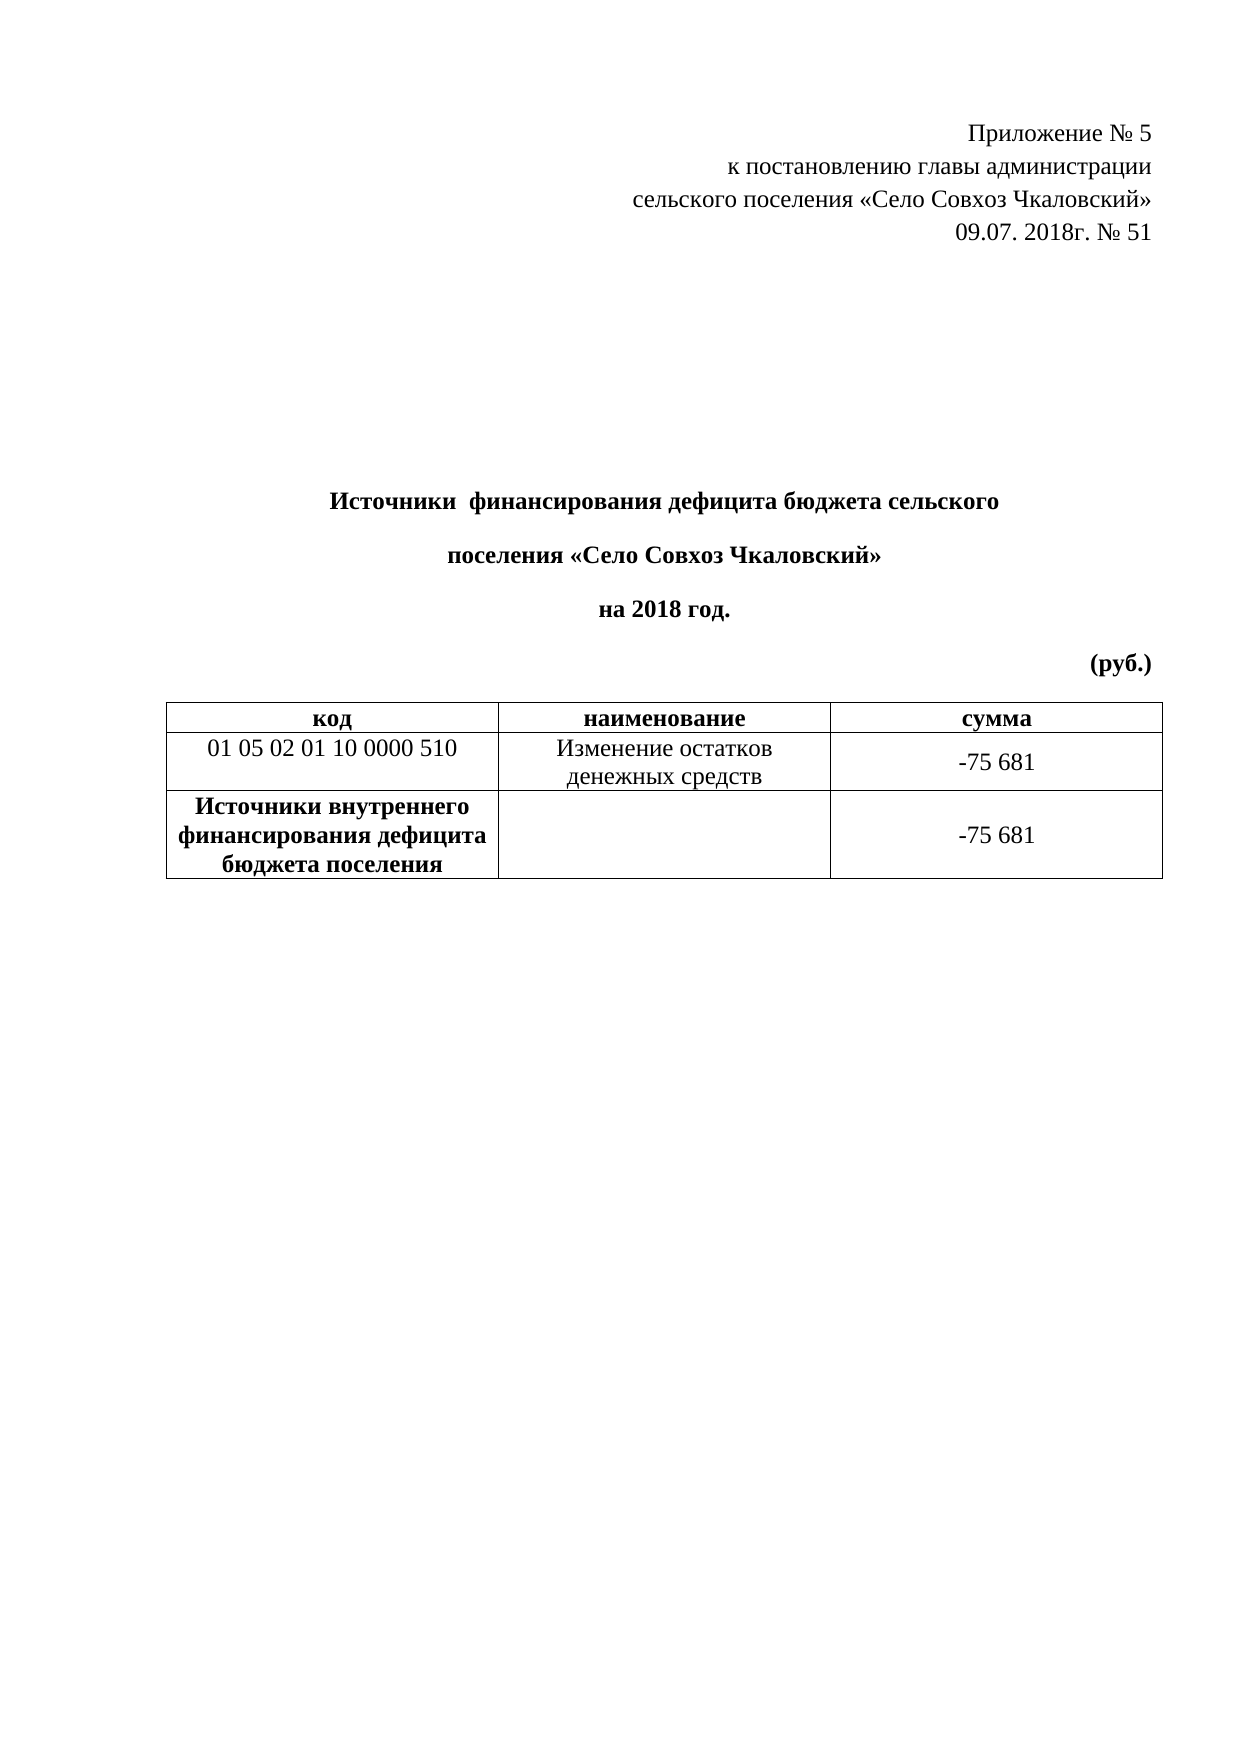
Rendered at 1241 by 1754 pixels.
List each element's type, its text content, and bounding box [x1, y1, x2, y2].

table_cell -75 681 [831, 733, 1162, 790]
table_cell -75 681 [831, 791, 1162, 877]
table_header наименование [499, 703, 830, 732]
text Источники финансирования дефицита бюджета сельского [177, 486, 1152, 515]
table_cell Изменение остатков денежных средств [499, 733, 830, 790]
text сельского поселения «Село Совхоз Чкаловский» [177, 184, 1152, 213]
text на 2018 год. [177, 594, 1152, 623]
table_cell Источники внутреннего финансирования дефицита бюджета поселения [167, 791, 498, 877]
text Приложение № 5 [177, 118, 1152, 147]
table_cell [499, 791, 830, 877]
text к постановлению главы администрации [177, 151, 1152, 180]
text 09.07. 2018г. № 51 [177, 217, 1152, 246]
text (руб.) [177, 648, 1152, 677]
table_cell 01 05 02 01 10 0000 510 [167, 733, 498, 790]
table_header сумма [831, 703, 1162, 732]
table_header код [167, 703, 498, 732]
text поселения «Село Совхоз Чкаловский» [177, 540, 1152, 569]
